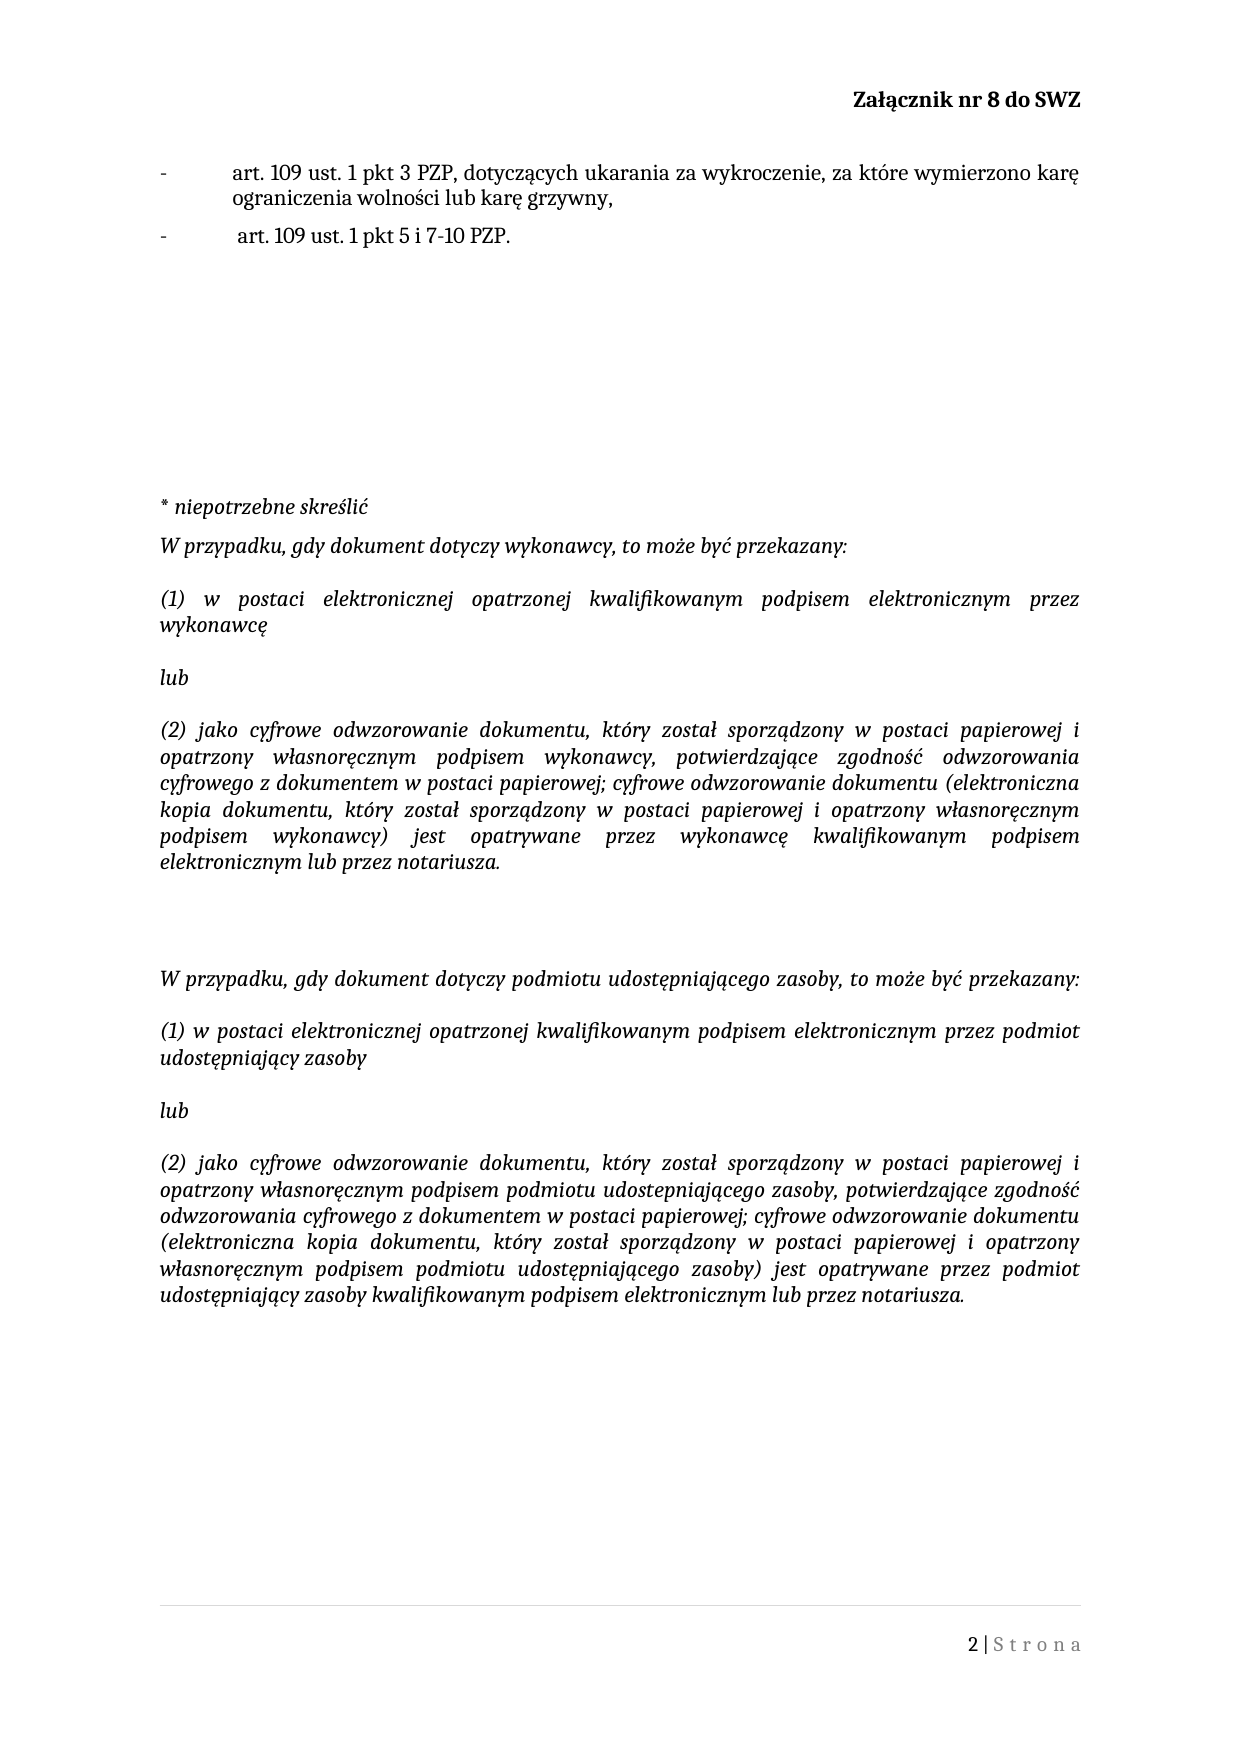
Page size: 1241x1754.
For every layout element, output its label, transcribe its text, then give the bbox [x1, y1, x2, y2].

text * niepotrzebne skreślić [159, 494, 1081, 520]
text W przypadku, gdy dokument dotyczy wykonawcy, to może być przekazany: (1) w postaci elektronicznej opatrzonej kwalifikowanym podpisem elektronicznym przez wykonawcę lub (2) jako cyfrowe odwzorowanie dokumentu, który został sporządzony w postaci papierowej i opatrzony własnoręcznym podpisem wykonawcy, potwierdzające zgodność odwzorowania cyfrowego z dokumentem w postaci papierowej; cyfrowe odwzorowanie dokumentu (elektroniczna kopia dokumentu, który został sporządzony w postaci papierowej i opatrzony własnoręcznym podpisem wykonawcy) jest opatrywane przez wykonawcę kwalifikowanym podpisem elektronicznym lub przez notariusza. [159, 533, 1081, 875]
text - art. 109 ust. 1 pkt 3 PZP, dotyczących ukarania za wykroczenie, za które wymierzono karę ograniczenia wolności lub karę grzywny, [159, 161, 1081, 211]
text W przypadku, gdy dokument dotyczy podmiotu udostępniającego zasoby, to może być przekazany: (1) w postaci elektronicznej opatrzonej kwalifikowanym podpisem elektronicznym przez podmiot udostępniający zasoby lub (2) jako cyfrowe odwzorowanie dokumentu, który został sporządzony w postaci papierowej i opatrzony własnoręcznym podpisem podmiotu udostepniającego zasoby, potwierdzające zgodność odwzorowania cyfrowego z dokumentem w postaci papierowej; cyfrowe odwzorowanie dokumentu (elektroniczna kopia dokumentu, który został sporządzony w postaci papierowej i opatrzony własnoręcznym podpisem podmiotu udostępniającego zasoby) jest opatrywane przez podmiot udostępniający zasoby kwalifikowanym podpisem elektronicznym lub przez notariusza. [159, 966, 1081, 1308]
text - art. 109 ust. 1 pkt 5 i 7-10 PZP. [159, 223, 1081, 248]
